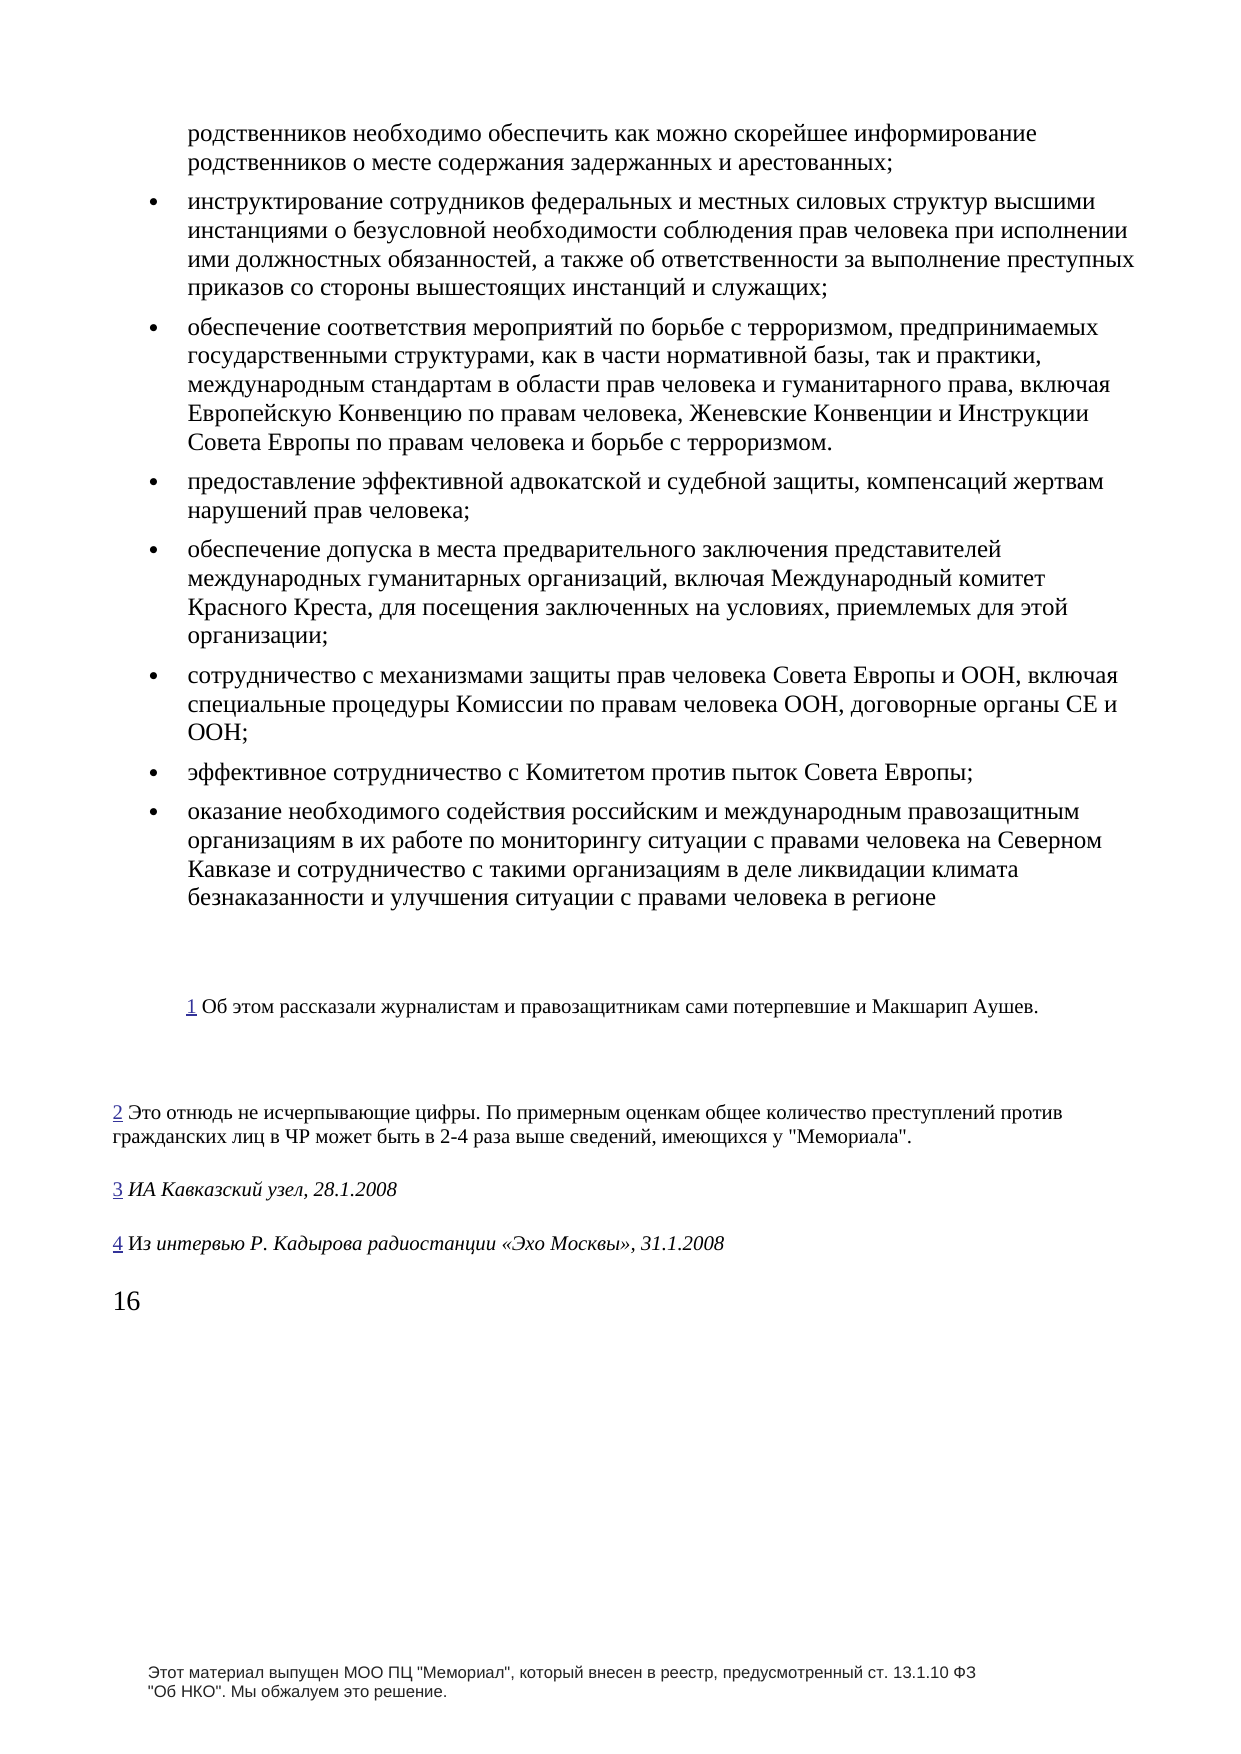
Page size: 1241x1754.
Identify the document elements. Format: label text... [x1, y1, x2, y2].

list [150, 118, 1152, 176]
list эффективное сотрудничество с Комитетом против пыток Совета Европы; [150, 757, 1152, 786]
list инструктирование сотрудников федеральных и местных силовых структур высшими инстанциями о безусловной необходимости соблюдения прав человека при исполнении ими должностных обязанностей, а также об ответственности за выполнение преступных приказов со стороны вышестоящих инстанций и служащих; [150, 186, 1152, 301]
text 4 Из интервью Р. Кадырова радиостанции «Эхо Москвы», 31.1.2008 [112, 1231, 1152, 1255]
list предоставление эффективной адвокатской и судебной защиты, компенсаций жертвам нарушений прав человека; [150, 466, 1152, 524]
text 3 ИА Кавказский узел, 28.1.2008 [112, 1177, 1152, 1201]
list обеспечение допуска в места предварительного заключения представителей международных гуманитарных организаций, включая Международный комитет Красного Креста, для посещения заключенных на условиях, приемлемых для этой организации; [150, 534, 1152, 649]
list обеспечение соответствия мероприятий по борьбе с терроризмом, предпринимаемых государственными структурами, как в части нормативной базы, так и практики, международным стандартам в области прав человека и гуманитарного права, включая Европейскую Конвенцию по правам человека, Женевские Конвенции и Инструкции Совета Европы по правам человека и борьбе с терроризмом. [150, 312, 1152, 456]
text 16 [112, 1284, 1152, 1316]
list сотрудничество с механизмами защиты прав человека Совета Европы и ООН, включая специальные процедуры Комиссии по правам человека ООН, договорные органы СЕ и ООН; [150, 660, 1152, 746]
text 1 Об этом рассказали журналистам и правозащитникам сами потерпевшие и Макшарип Аушев. [112, 994, 1152, 1018]
list оказание необходимого содействия российским и международным правозащитным организациям в их работе по мониторингу ситуации с правами человека на Северном Кавказе и сотрудничество с такими организациям в деле ликвидации климата безнаказанности и улучшения ситуации с правами человека в регионе [150, 796, 1152, 911]
text 2 Это отнюдь не исчерпывающие цифры. По примерным оценкам общее количество преступлений против гражданских лиц в ЧР может быть в 2-4 раза выше сведений, имеющихся у "Мемориала". [112, 1100, 1152, 1148]
